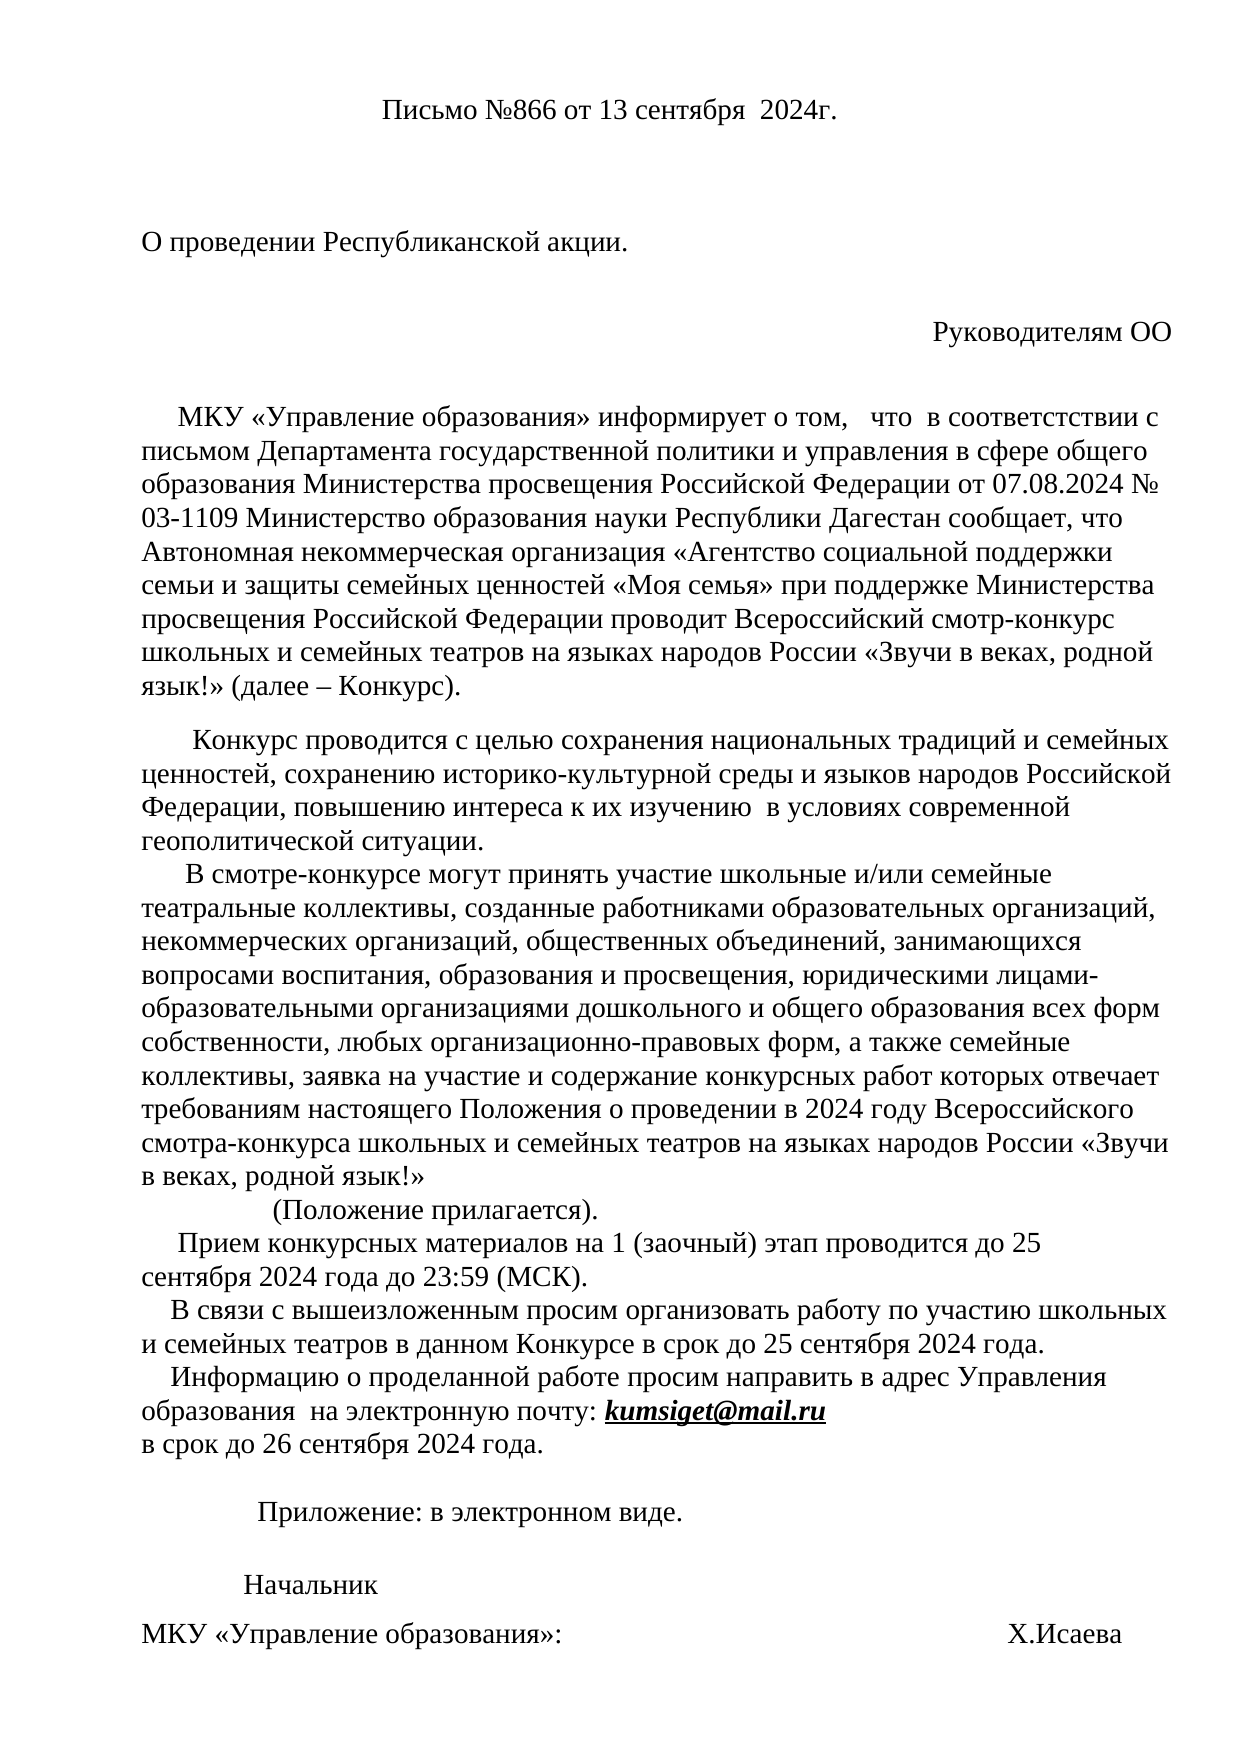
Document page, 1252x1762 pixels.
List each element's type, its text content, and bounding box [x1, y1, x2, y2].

text Конкурс проводится с целью сохранения национальных традиций и семейных ценностей, сохранению историко-культурной среды и языков народов Российской Федерации, повышению интереса к их изучению в условиях современной геополитической ситуации. [141, 722, 1172, 856]
text О проведении Республиканской акции. [141, 224, 1172, 258]
text Приложение: в электронном виде. [97, 1494, 1189, 1527]
text Руководителям ОО [141, 314, 1172, 348]
text сентября 2024 года до 23:59 (МСК). [141, 1259, 1172, 1292]
text МКУ «Управление образования»: Х.Исаева [141, 1616, 1172, 1649]
text МКУ «Управление образования» информирует о том, что в соответстствии с письмом Департамента государственной политики и управления в сфере общего образования Министерства просвещения Российской Федерации от 07.08.2024 № 03-1109 Министерство образования науки Республики Дагестан сообщает, что Автономная некоммерческая организация «Агентство социальной поддержки семьи и защиты семейных ценностей «Моя семья» при поддержке Министерства просвещения Российской Федерации проводит Всероссийский смотр-конкурс школьных и семейных театров на языках народов России «Звучи в веках, родной язык!» (далее – Конкурс). [141, 399, 1170, 701]
text В смотре-конкурсе могут принять участие школьные и/или семейные театральные коллективы, созданные работниками образовательных организаций, некоммерческих организаций, общественных объединений, занимающихся вопросами воспитания, образования и просвещения, юридическими лицами-образовательными организациями дошкольного и общего образования всех форм собственности, любых организационно-правовых форм, а также семейные коллективы, заявка на участие и содержание конкурсных работ которых отвечает требованиям настоящего Положения о проведении в 2024 году Всероссийского смотра-конкурса школьных и семейных театров на языках народов России «Звучи в веках, родной язык!» [141, 856, 1172, 1192]
text Начальник [141, 1567, 1172, 1600]
text (Положение прилагается). [141, 1192, 1172, 1225]
text Письмо №866 от 13 сентября 2024г. [141, 92, 1172, 126]
text в срок до 26 сентября 2024 года. [141, 1427, 1172, 1460]
text Информацию о проделанной работе просим направить в адрес Управления образования на электронную почту: kumsiget@mail.ru [141, 1359, 1172, 1427]
text В связи с вышеизложенным просим организовать работу по участию школьных и семейных театров в данном Конкурсе в срок до 25 сентября 2024 года. [141, 1292, 1172, 1359]
text Прием конкурсных материалов на 1 (заочный) этап проводится до 25 [141, 1225, 1172, 1259]
